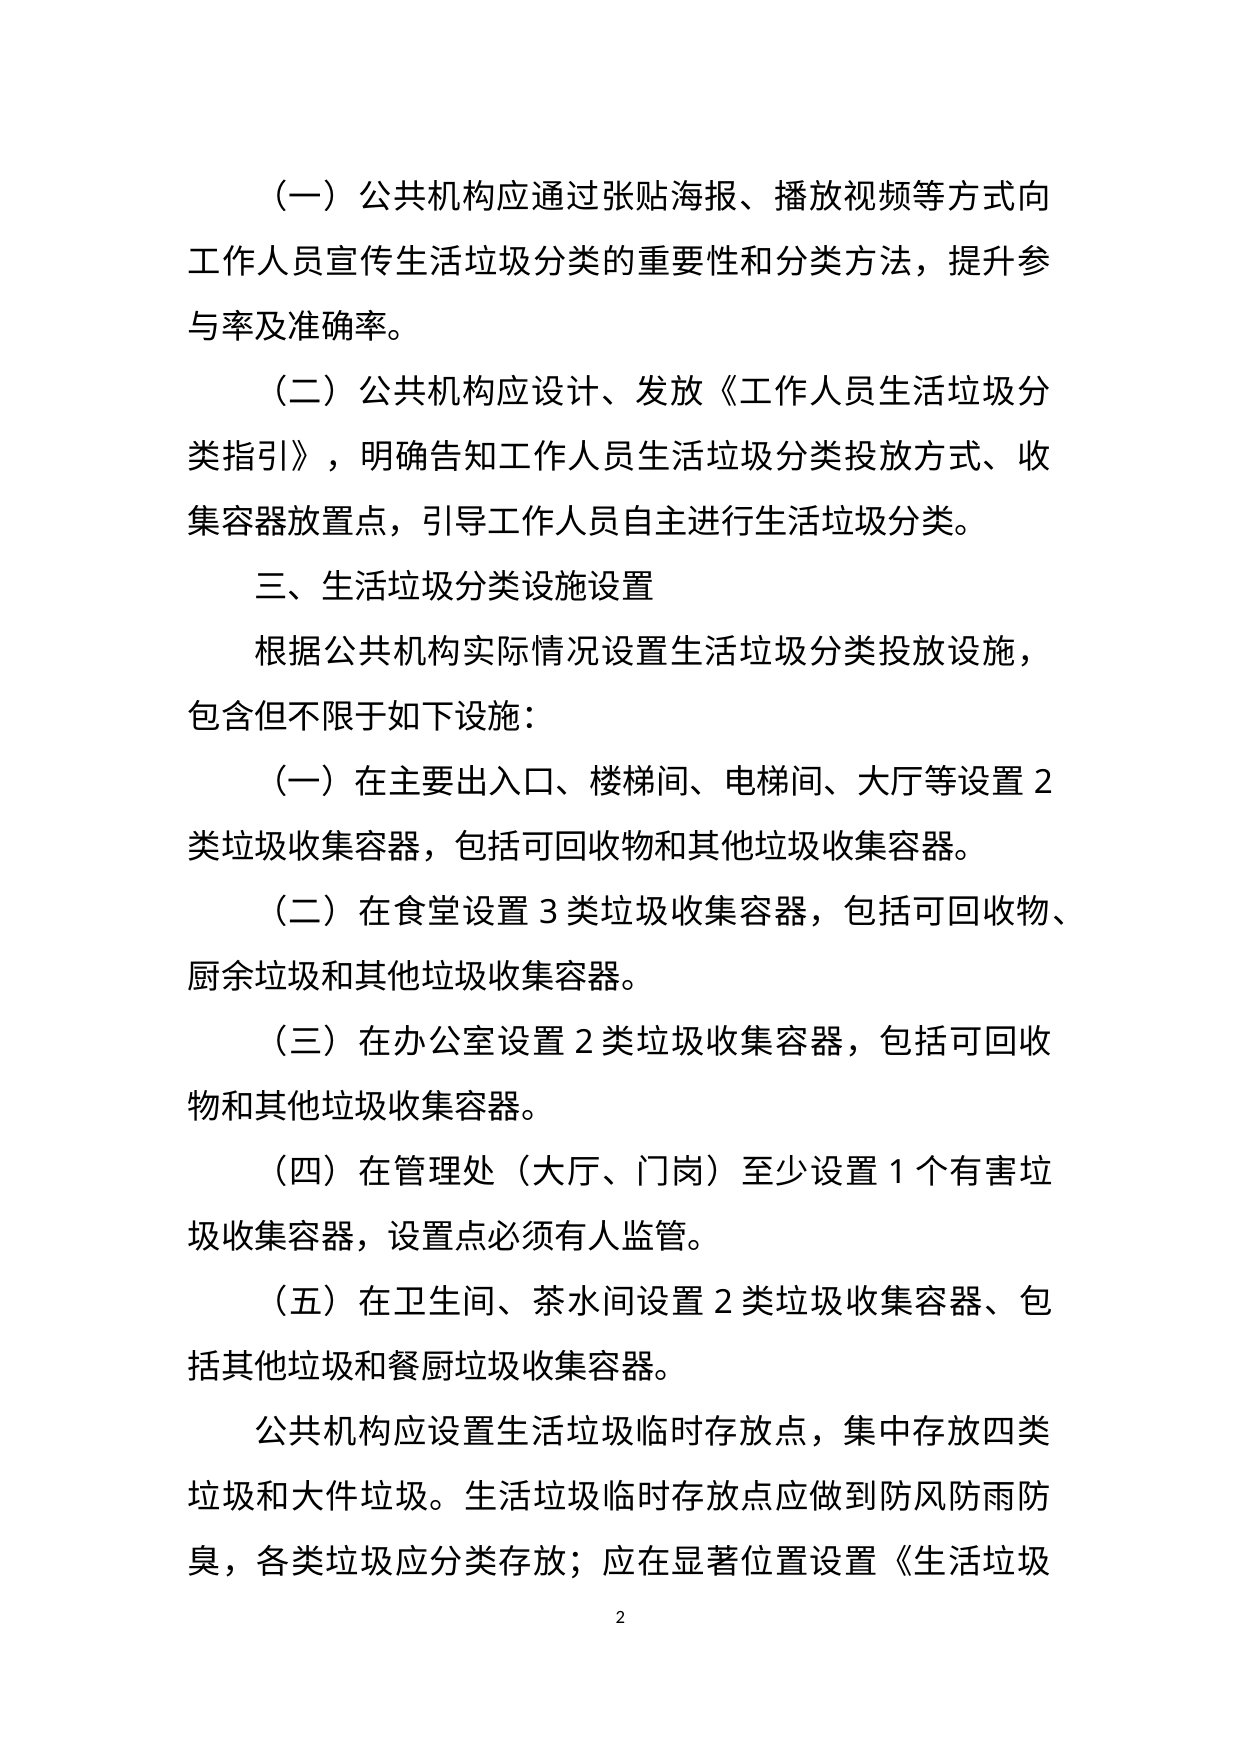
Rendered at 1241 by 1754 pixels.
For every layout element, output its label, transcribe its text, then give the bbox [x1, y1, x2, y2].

text （一）在主要出入口、楼梯间、电梯间、大厅等设置2类垃圾收集容器，包括可回收物和其他垃圾收集容器。 [187, 747, 1053, 877]
text 根据公共机构实际情况设置生活垃圾分类投放设施，包含但不限于如下设施： [187, 617, 1053, 747]
text （二）在食堂设置3类垃圾收集容器，包括可回收物、厨余垃圾和其他垃圾收集容器。 [187, 877, 1053, 1007]
text （二）公共机构应设计、发放《工作人员生活垃圾分类指引》，明确告知工作人员生活垃圾分类投放方式、收集容器放置点，引导工作人员自主进行生活垃圾分类。 [187, 357, 1053, 552]
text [187, 1397, 1053, 1592]
text 三、生活垃圾分类设施设置 [187, 552, 1053, 617]
text （一）公共机构应通过张贴海报、播放视频等方式向工作人员宣传生活垃圾分类的重要性和分类方法，提升参与率及准确率。 [187, 162, 1053, 357]
text （五）在卫生间、茶水间设置2类垃圾收集容器、包括其他垃圾和餐厨垃圾收集容器。 [187, 1267, 1053, 1397]
text （三）在办公室设置2类垃圾收集容器，包括可回收物和其他垃圾收集容器。 [187, 1007, 1053, 1137]
text （四）在管理处（大厅、门岗）至少设置1个有害垃圾收集容器，设置点必须有人监管。 [187, 1137, 1053, 1267]
